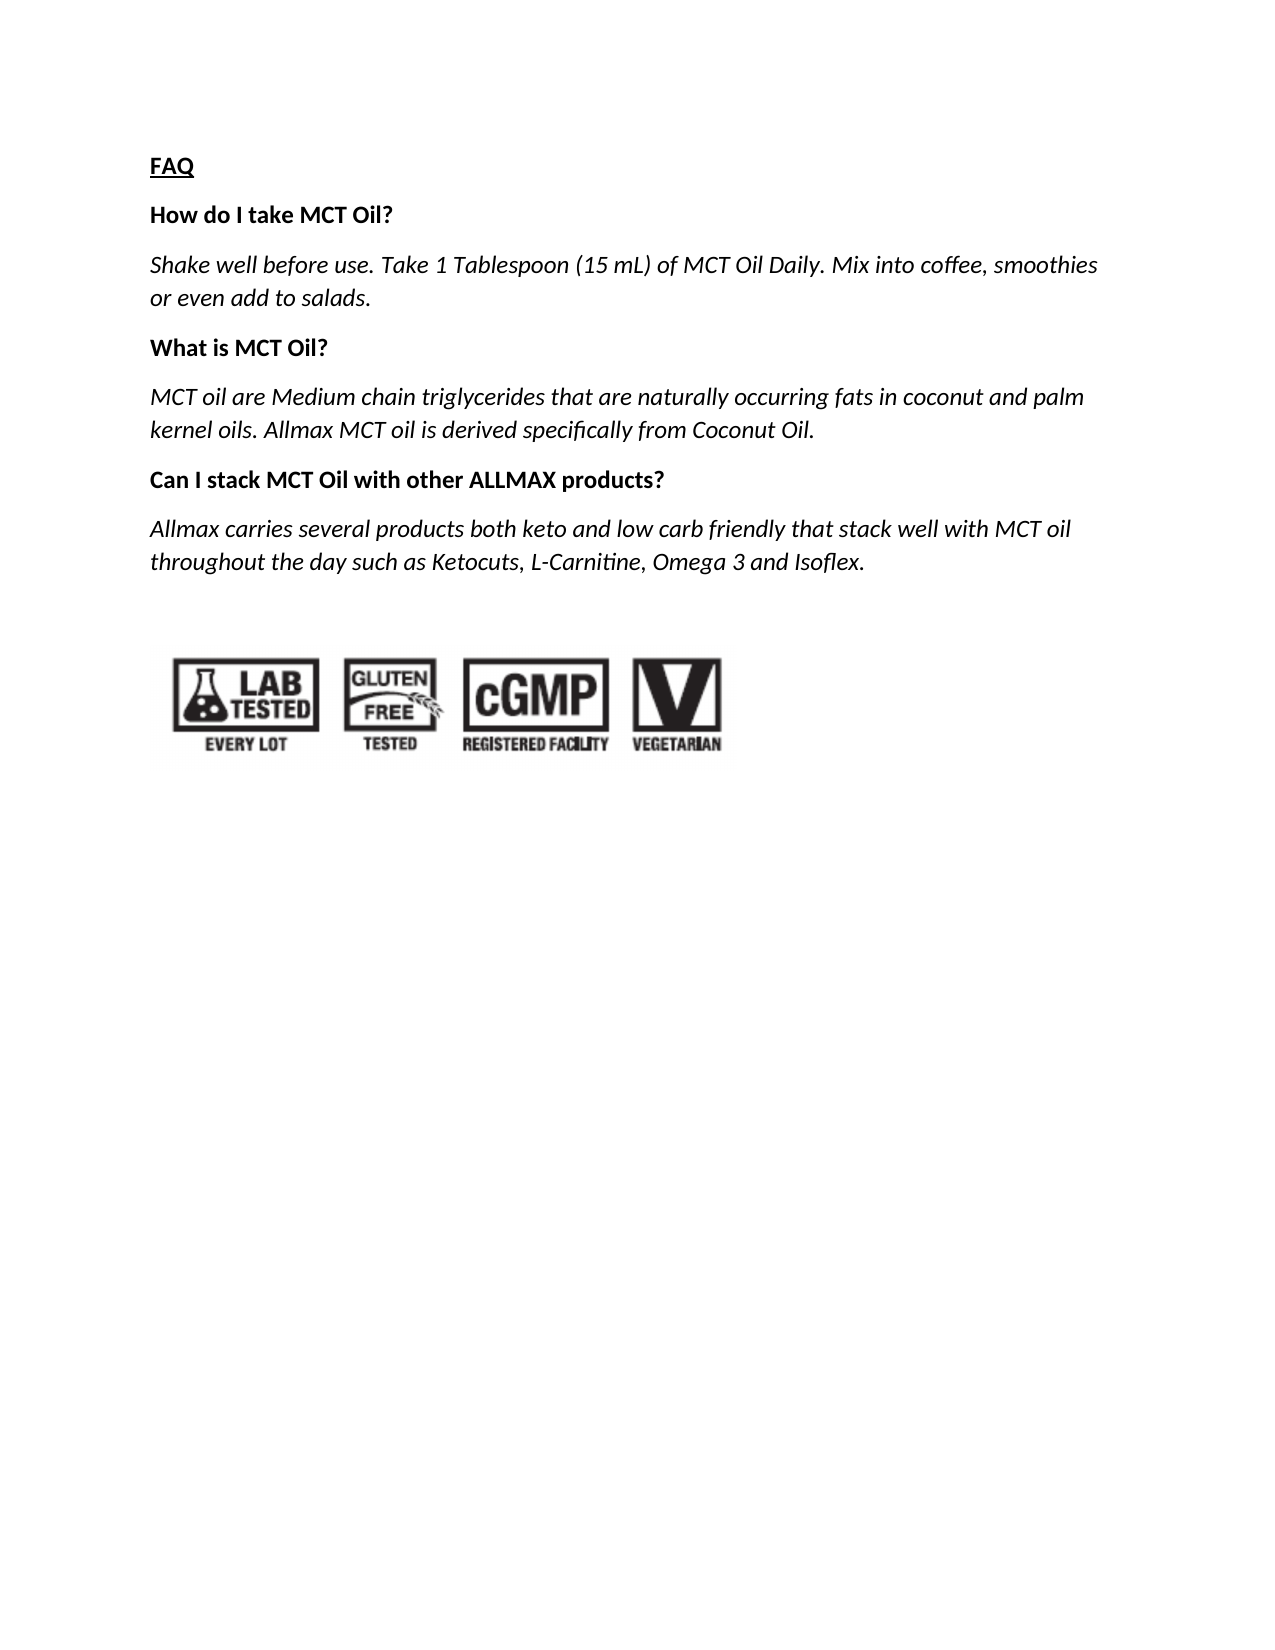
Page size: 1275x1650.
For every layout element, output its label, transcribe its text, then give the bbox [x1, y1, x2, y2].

text MCT oil are Medium chain triglycerides that are naturally occurring fats in coconut and palm kernel oils. Allmax MCT oil is derived specifically from Coconut Oil. [150, 381, 1125, 445]
text Shake well before use. Take 1 Tablespoon (15 mL) of MCT Oil Daily. Mix into coffee, smoothies or even add to salads. [150, 249, 1125, 313]
text Allmax carries several products both keto and low carb friendly that stack well with MCT oil throughout the day such as Ketocuts, L-Carnitine, Omega 3 and Isoflex. [150, 513, 1125, 577]
picture [151, 646, 736, 770]
text How do I take MCT Oil? [150, 199, 1125, 230]
text FAQ [150, 150, 1125, 181]
text What is MCT Oil? [150, 332, 1125, 362]
text Can I stack MCT Oil with other ALLMAX products? [150, 464, 1125, 494]
